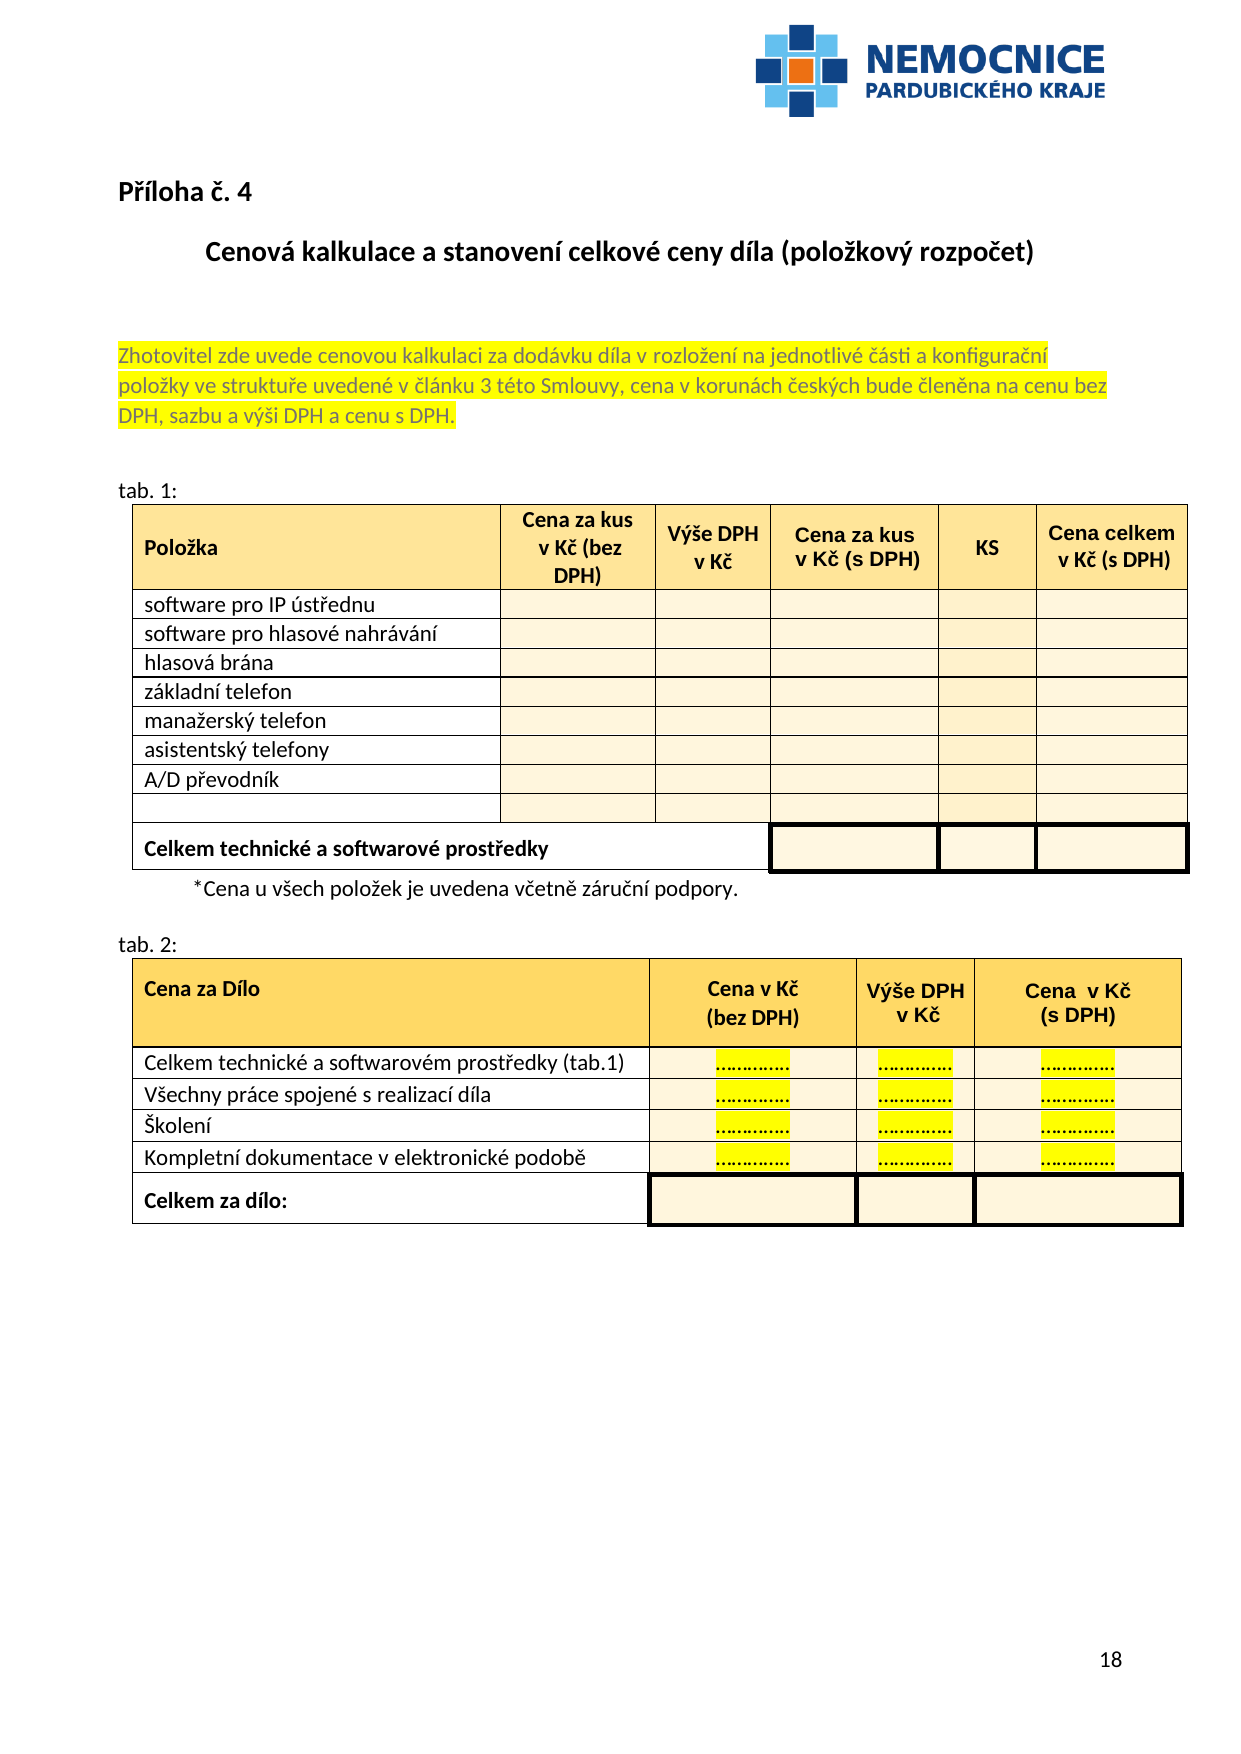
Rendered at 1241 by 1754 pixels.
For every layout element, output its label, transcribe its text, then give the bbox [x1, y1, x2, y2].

table_cell [501, 736, 655, 764]
table_header Cena za kus v Kč (s DPH) [771, 505, 938, 589]
table_cell Kompletní dokumentace v elektronické podobě [133, 1142, 649, 1172]
table_cell [656, 590, 770, 618]
table_cell [1037, 649, 1187, 676]
table_cell [939, 619, 1036, 647]
table_cell [771, 619, 938, 647]
table_header Výše DPH v Kč [656, 505, 770, 589]
table_cell [939, 678, 1036, 706]
table_cell ………….. [975, 1048, 1181, 1078]
table_cell [859, 1177, 972, 1223]
subtitle Příloha č. 4 [118, 173, 1122, 208]
table_cell [771, 794, 938, 822]
table_cell manažerský telefon [133, 707, 500, 734]
table_cell ………….. [857, 1110, 974, 1141]
table_cell ………….. [650, 1079, 856, 1109]
table_cell [1037, 619, 1187, 647]
table_cell [656, 765, 770, 793]
text tab. 1: [118, 476, 1122, 504]
table_cell [1037, 707, 1187, 734]
table_cell ………….. [975, 1142, 1181, 1172]
table_header Položka [133, 505, 500, 589]
table_cell [773, 827, 936, 869]
table_cell hlasová brána [133, 649, 500, 676]
table_cell [939, 707, 1036, 734]
table_cell software pro IP ústřednu [133, 590, 500, 618]
table_cell [501, 678, 655, 706]
table_cell ………….. [857, 1079, 974, 1109]
table_cell [656, 794, 770, 822]
table_cell [1038, 827, 1185, 869]
table_cell Celkem technické a softwarovém prostředky (tab.1) [133, 1048, 649, 1078]
table_header Cena v Kč (s DPH) [975, 959, 1181, 1046]
table_cell [1037, 794, 1187, 822]
table_cell asistentský telefony [133, 736, 500, 764]
table_header Cena celkem v Kč (s DPH) [1037, 505, 1187, 589]
table_header Cena za Dílo [133, 959, 649, 1046]
table_cell [1037, 678, 1187, 706]
table_cell ………….. [650, 1142, 856, 1172]
table_header Cena v Kč (bez DPH) [650, 959, 856, 1046]
table_cell [939, 765, 1036, 793]
table_cell [501, 590, 655, 618]
table_cell [501, 765, 655, 793]
table_cell [939, 794, 1036, 822]
picture [754, 23, 1105, 118]
table_cell [771, 678, 938, 706]
table_cell [771, 590, 938, 618]
text *Cena u všech položek je uvedena včetně záruční podpory. [118, 874, 1122, 902]
table_cell ………….. [650, 1048, 856, 1078]
subtitle Cenová kalkulace a stanovení celkové ceny díla (položkový rozpočet) [118, 233, 1122, 269]
table_cell Všechny práce spojené s realizací díla [133, 1079, 649, 1109]
table_cell [501, 794, 655, 822]
table_cell [771, 765, 938, 793]
table_cell [939, 649, 1036, 676]
table_cell ………….. [975, 1110, 1181, 1141]
table_cell [656, 619, 770, 647]
table_cell ………….. [650, 1110, 856, 1141]
table_cell [939, 736, 1036, 764]
table_cell ………….. [857, 1048, 974, 1078]
table_cell [501, 649, 655, 676]
table_cell ………….. [857, 1142, 974, 1172]
table_cell software pro hlasové nahrávání [133, 619, 500, 647]
table_cell [941, 827, 1034, 869]
table_cell Celkem technické a softwarové prostředky [133, 823, 768, 869]
table_header KS [939, 505, 1036, 589]
table_cell [656, 736, 770, 764]
table_cell [501, 707, 655, 734]
table_cell [1037, 590, 1187, 618]
table_cell [977, 1177, 1179, 1223]
table_cell [656, 707, 770, 734]
table_cell základní telefon [133, 678, 500, 706]
table_header Cena za kus v Kč (bez DPH) [501, 505, 655, 589]
table_cell [771, 707, 938, 734]
table_header Výše DPH v Kč [857, 959, 974, 1046]
table_cell [771, 736, 938, 764]
table_cell [501, 619, 655, 647]
table_cell A/D převodník [133, 765, 500, 793]
table_cell [656, 649, 770, 676]
table_cell Celkem za dílo: [133, 1173, 647, 1223]
table_cell [1037, 736, 1187, 764]
table_cell Školení [133, 1110, 649, 1141]
table_cell [1037, 765, 1187, 793]
table_cell ………….. [975, 1079, 1181, 1109]
table_cell [656, 678, 770, 706]
table_cell [133, 794, 500, 822]
text tab. 2: [118, 930, 1122, 958]
table_cell [939, 590, 1036, 618]
table_cell [771, 649, 938, 676]
table_cell [652, 1177, 854, 1223]
text Zhotovitel zde uvede cenovou kalkulaci za dodávku díla v rozložení na jednotlivé části a konfigurační položky ve struktuře uvedené v článku 3 této Smlouvy, cena v korunách českých bude členěna na cenu bez DPH, sazbu a výši DPH a cenu s DPH. [118, 341, 1122, 429]
